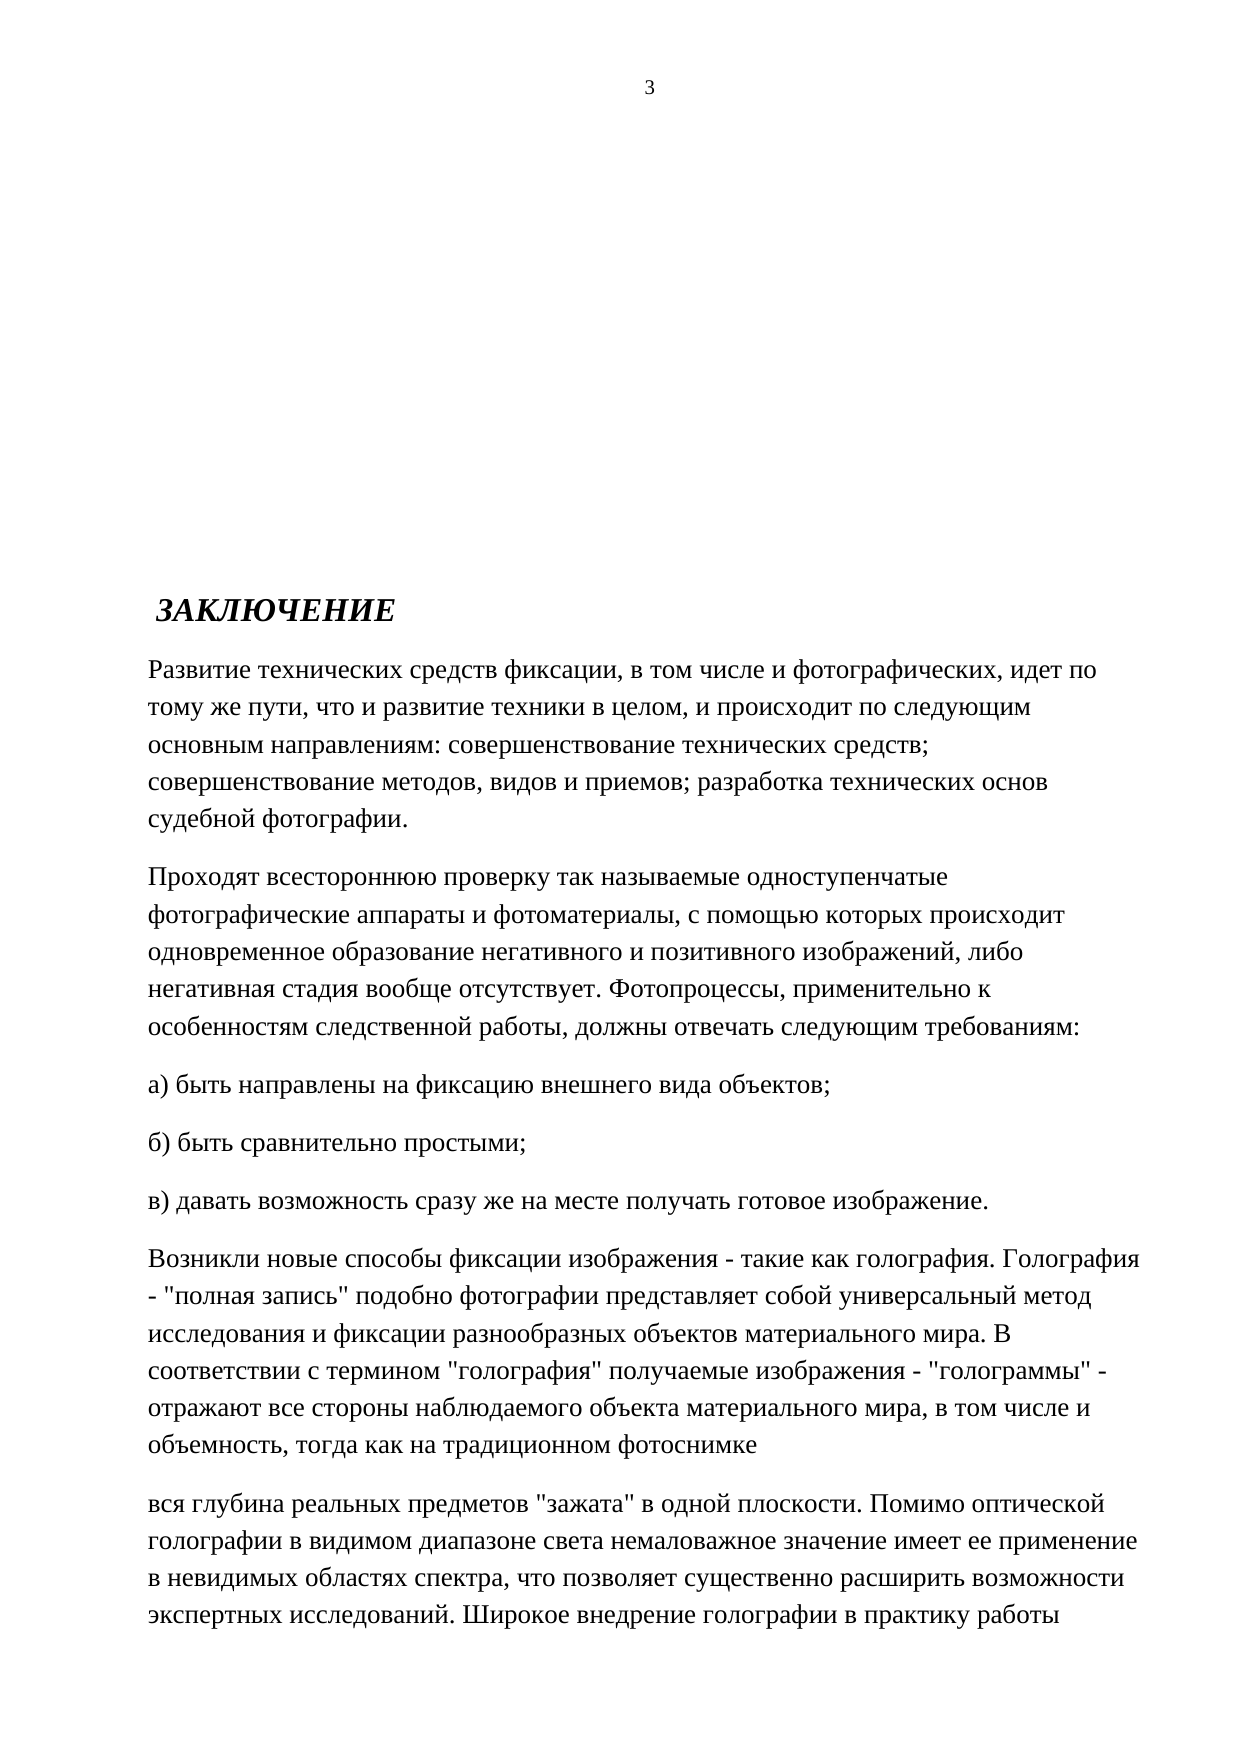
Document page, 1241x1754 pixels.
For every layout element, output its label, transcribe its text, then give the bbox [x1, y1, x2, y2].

text а) быть направлены на фиксацию внешнего вида объектов; [148, 1068, 1152, 1099]
text в) давать возможность сразу же на месте получать готовое изображение. [148, 1184, 1152, 1215]
text б) быть сравнительно простыми; [148, 1126, 1152, 1157]
subtitle Заключение [148, 591, 1152, 629]
text Возникли новые способы фиксации изображения - такие как голография. Голография - "полная запись" подобно фотографии представляет собой универсальный метод исследования и фиксации разнообразных объектов материального мира. В соответствии с термином "голография" получаемые изображения - "голограммы" - отражают все стороны наблюдаемого объекта материального мира, в том числе и объемность, тогда как на традиционном фотоснимке [148, 1242, 1152, 1460]
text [148, 1487, 1152, 1630]
text Развитие технических средств фиксации, в том числе и фотографических, идет по тому же пути, что и развитие техники в целом, и происходит по следующим основным направлениям: совершенствование технических средств; совершенствование методов, видов и приемов; разработка технических основ судебной фотографии. [148, 653, 1152, 833]
text Проходят всестороннюю проверку так называемые одноступенчатые фотографические аппараты и фотоматериалы, с помощью которых происходит одновременное образование негативного и позитивного изображений, либо негативная стадия вообще отсутствует. Фотопроцессы, применительно к особенностям следственной работы, должны отвечать следующим требованиям: [148, 861, 1152, 1041]
